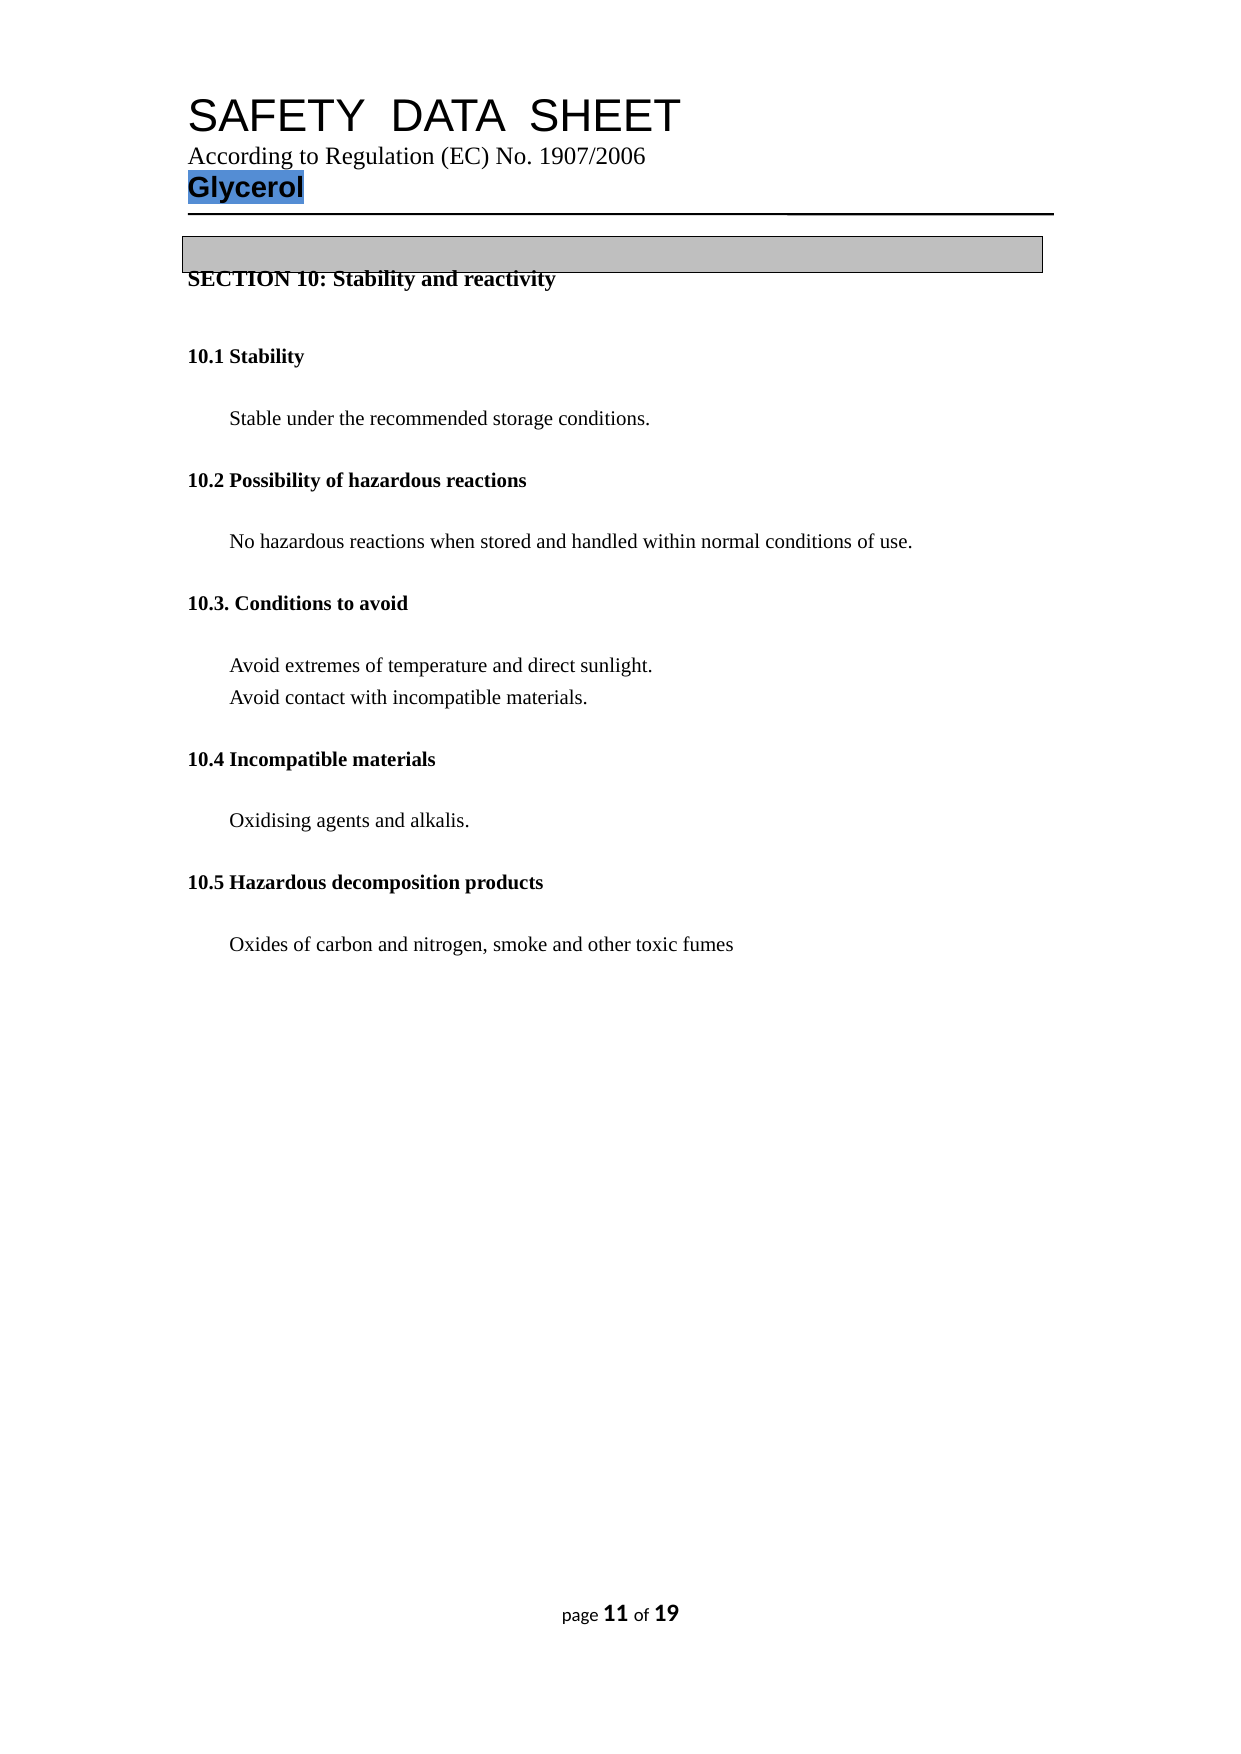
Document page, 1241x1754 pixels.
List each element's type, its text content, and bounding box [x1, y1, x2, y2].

text Avoid extremes of temperature and direct sunlight. [187, 648, 1053, 681]
text 10.2 Possibility of hazardous reactions [187, 463, 1053, 496]
text SECTION 10: Stability and reactivity [187, 262, 1053, 294]
text Oxides of carbon and nitrogen, smoke and other toxic fumes [187, 927, 1053, 960]
text 10.1 Stability [187, 340, 1053, 372]
text Oxidising agents and alkalis. [187, 804, 1053, 837]
text Avoid contact with incompatible materials. [187, 681, 1053, 713]
text 10.3. Conditions to avoid [187, 587, 1053, 619]
text 10.5 Hazardous decomposition products [187, 866, 1053, 898]
text 10.4 Incompatible materials [187, 742, 1053, 775]
text No hazardous reactions when stored and handled within normal conditions of use. [187, 525, 1053, 557]
text Stable under the recommended storage conditions. [187, 402, 1053, 434]
